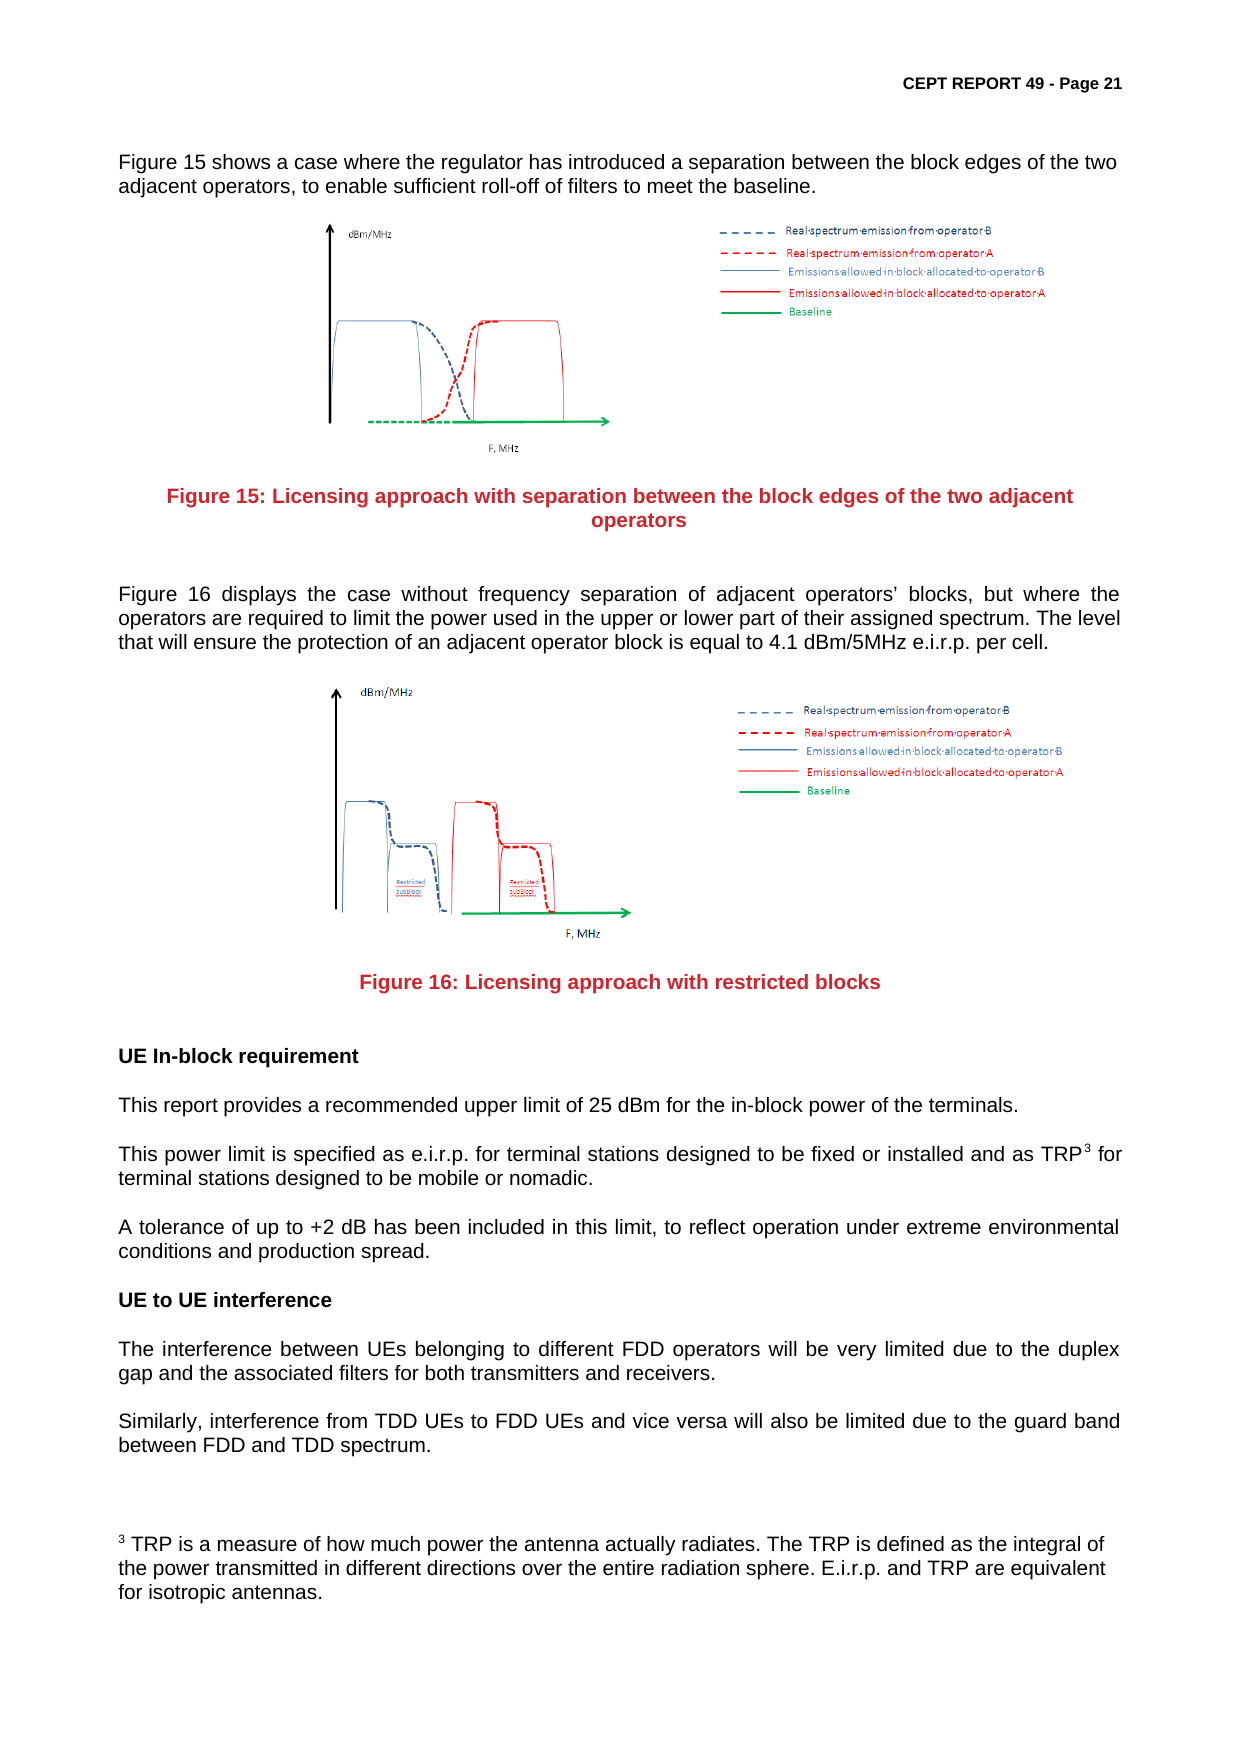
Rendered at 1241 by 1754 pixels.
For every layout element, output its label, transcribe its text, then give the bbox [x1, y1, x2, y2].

picture [727, 696, 1082, 803]
title Licensing approach with restricted blocks [118, 970, 1122, 994]
text The interference between UEs belonging to different FDD operators will be very limited due to the duplex gap and the associated filters for both transmitters and receivers. [118, 1336, 1122, 1384]
picture [325, 678, 644, 945]
text Figure 16 displays the case without frequency separation of adjacent operators’ blocks, but where the operators are required to limit the power used in the upper or lower part of their assigned spectrum. The level that will ensure the protection of an adjacent operator block is equal to 4.1 dBm/5MHz e.i.r.p. per cell. [118, 582, 1122, 654]
text UE to UE interference [118, 1287, 1122, 1311]
picture [325, 222, 618, 460]
picture [709, 215, 1064, 324]
text This report provides a recommended upper limit of 25 dBm for the in-block power of the terminals. [118, 1093, 1122, 1117]
text This power limit is specified as e.i.r.p. for terminal stations designed to be fixed or installed and as TRP for terminal stations designed to be mobile or nomadic. [118, 1142, 1122, 1189]
text Similarly, interference from TDD UEs to FDD UEs and vice versa will also be limited due to the guard band between FDD and TDD spectrum. [118, 1409, 1122, 1457]
title Licensing approach with separation between the block edges of the two adjacent operators [118, 484, 1122, 532]
text Figure 15 shows a case where the regulator has introduced a separation between the block edges of the two adjacent operators, to enable sufficient roll-off of filters to meet the baseline. [118, 150, 1122, 198]
text UE In-block requirement [118, 1044, 1122, 1068]
text A tolerance of up to +2 dB has been included in this limit, to reflect operation under extreme environmental conditions and production spread. [118, 1214, 1122, 1262]
